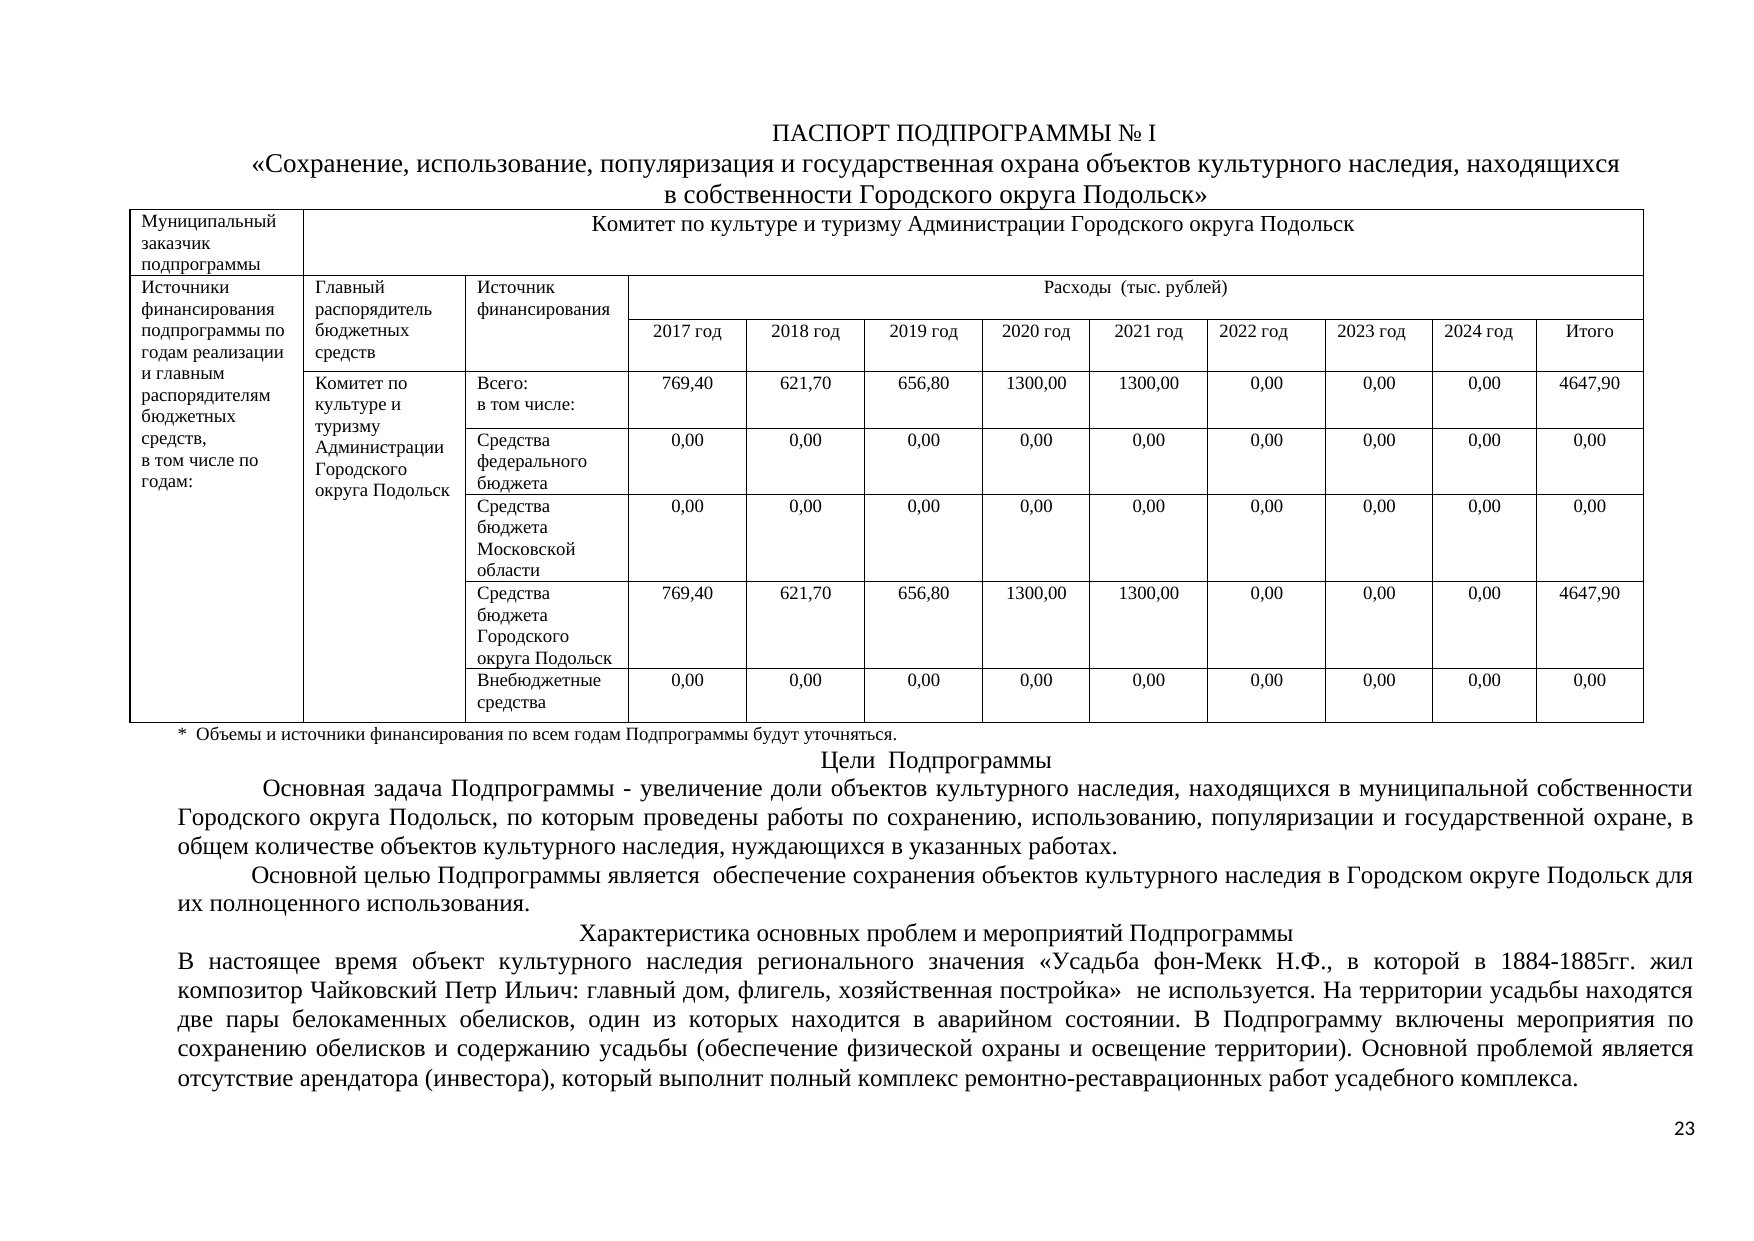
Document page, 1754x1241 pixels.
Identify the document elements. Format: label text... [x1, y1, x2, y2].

table_cell 0,00 [1433, 429, 1536, 493]
table_cell 0,00 [1208, 372, 1325, 428]
table_cell 4647,90 [1537, 372, 1643, 428]
table_cell 0,00 [1090, 429, 1207, 493]
table_cell 0,00 [983, 495, 1089, 581]
table_cell 0,00 [1537, 495, 1643, 581]
table_cell 0,00 [1326, 372, 1432, 428]
text В настоящее время объект культурного наследия регионального значения «Усадьба фон-Мекк Н.Ф., в которой в 1884-1885гг. жил композитор Чайковский Петр Ильич: главный дом, флигель, хозяйственная постройка» не используется. На территории усадьбы находятся две пары белокаменных обелисков, один из которых находится в аварийном состоянии. В Подпрограмму включены мероприятия по сохранению обелисков и содержанию усадьбы (обеспечение физической охраны и освещение территории). Основной проблемой является отсутствие арендатора (инвестора), который выполнит полный комплекс ремонтно-реставрационных работ усадебного комплекса. [177, 946, 1695, 1092]
table_cell 0,00 [1433, 582, 1536, 668]
table_cell 0,00 [1326, 495, 1432, 581]
table_cell 769,40 [629, 582, 746, 668]
table_cell 1300,00 [1090, 372, 1207, 428]
table_cell 0,00 [1208, 582, 1325, 668]
table_cell 2017 год [629, 320, 746, 371]
table_cell 0,00 [1433, 372, 1536, 428]
text Характеристика основных проблем и мероприятий Подпрограммы [177, 918, 1695, 946]
table_cell 0,00 [865, 495, 982, 581]
table_cell 769,40 [629, 372, 746, 428]
table_cell 0,00 [865, 429, 982, 493]
table_cell Внебюджетные средства [466, 669, 628, 722]
table_cell 656,80 [865, 372, 982, 428]
table_cell 0,00 [1537, 429, 1643, 493]
table_cell 0,00 [865, 669, 982, 722]
table_cell 4647,90 [1537, 582, 1643, 668]
text * Объемы и источники финансирования по всем годам Подпрограммы будут уточняться. [177, 723, 1695, 745]
table_cell 2022 год [1208, 320, 1325, 371]
table_header Муниципальный заказчик подпрограммы [131, 210, 303, 275]
table_cell 656,80 [865, 582, 982, 668]
table_cell 2018 год [747, 320, 864, 371]
table_cell 0,00 [1326, 669, 1432, 722]
table_cell 0,00 [983, 669, 1089, 722]
text в собственности Городского округа Подольск» [177, 178, 1695, 209]
text «Сохранение, использование, популяризация и государственная охрана объектов культурного наследия, находящихся [177, 147, 1695, 178]
text Основная задача Подпрограммы - увеличение доли объектов культурного наследия, находящихся в муниципальной собственности Городского округа Подольск, по которым проведены работы по сохранению, использованию, популяризации и государственной охране, в общем количестве объектов культурного наследия, нуждающихся в указанных работах. [177, 773, 1695, 860]
table_cell Всего: в том числе: [466, 372, 628, 428]
text Цели Подпрограммы [177, 745, 1695, 773]
table_cell 621,70 [747, 372, 864, 428]
table_cell Средства бюджета Городского округа Подольск [466, 582, 628, 668]
table_cell 0,00 [747, 669, 864, 722]
table_cell Комитет по культуре и туризму Администрации Городского округа Подольск [304, 372, 465, 722]
table_cell 0,00 [1208, 495, 1325, 581]
table_cell 0,00 [1433, 495, 1536, 581]
table_cell 0,00 [1326, 429, 1432, 493]
table_cell Источники финансирования подпрограммы по годам реализации и главным распорядителям бюджетных средств, в том числе по годам: [131, 276, 303, 722]
table_cell Главный распорядитель бюджетных средств [304, 276, 465, 371]
table_cell 0,00 [983, 429, 1089, 493]
table_cell Расходы (тыс. рублей) [629, 276, 1643, 319]
table_cell Итого [1537, 320, 1643, 371]
table_cell Источник финансирования [466, 276, 628, 371]
table_cell 0,00 [747, 429, 864, 493]
table_cell 0,00 [747, 495, 864, 581]
table_cell 0,00 [629, 429, 746, 493]
table_cell 2024 год [1433, 320, 1536, 371]
table_cell 621,70 [747, 582, 864, 668]
table_cell 0,00 [1537, 669, 1643, 722]
table_cell 2020 год [983, 320, 1089, 371]
table_cell 0,00 [629, 669, 746, 722]
table_cell 2023 год [1326, 320, 1432, 371]
table_cell 1300,00 [983, 372, 1089, 428]
table_cell 2019 год [865, 320, 982, 371]
table_cell 0,00 [629, 495, 746, 581]
table_cell 0,00 [1208, 429, 1325, 493]
text Основной целью Подпрограммы является обеспечение сохранения объектов культурного наследия в Городском округе Подольск для их полноценного использования. [177, 860, 1695, 918]
table_cell 0,00 [1090, 495, 1207, 581]
table_cell 0,00 [1433, 669, 1536, 722]
text ПАСПОРТ ПОДПРОГРАММЫ № I [177, 118, 1695, 147]
table_header Комитет по культуре и туризму Администрации Городского округа Подольск [304, 210, 1643, 275]
table_cell 1300,00 [983, 582, 1089, 668]
table_cell Средства бюджета Московской области [466, 495, 628, 581]
table_cell 1300,00 [1090, 582, 1207, 668]
table_cell Средства федерального бюджета [466, 429, 628, 493]
table_cell 2021 год [1090, 320, 1207, 371]
table_cell 0,00 [1208, 669, 1325, 722]
table_cell 0,00 [1090, 669, 1207, 722]
table_cell 0,00 [1326, 582, 1432, 668]
